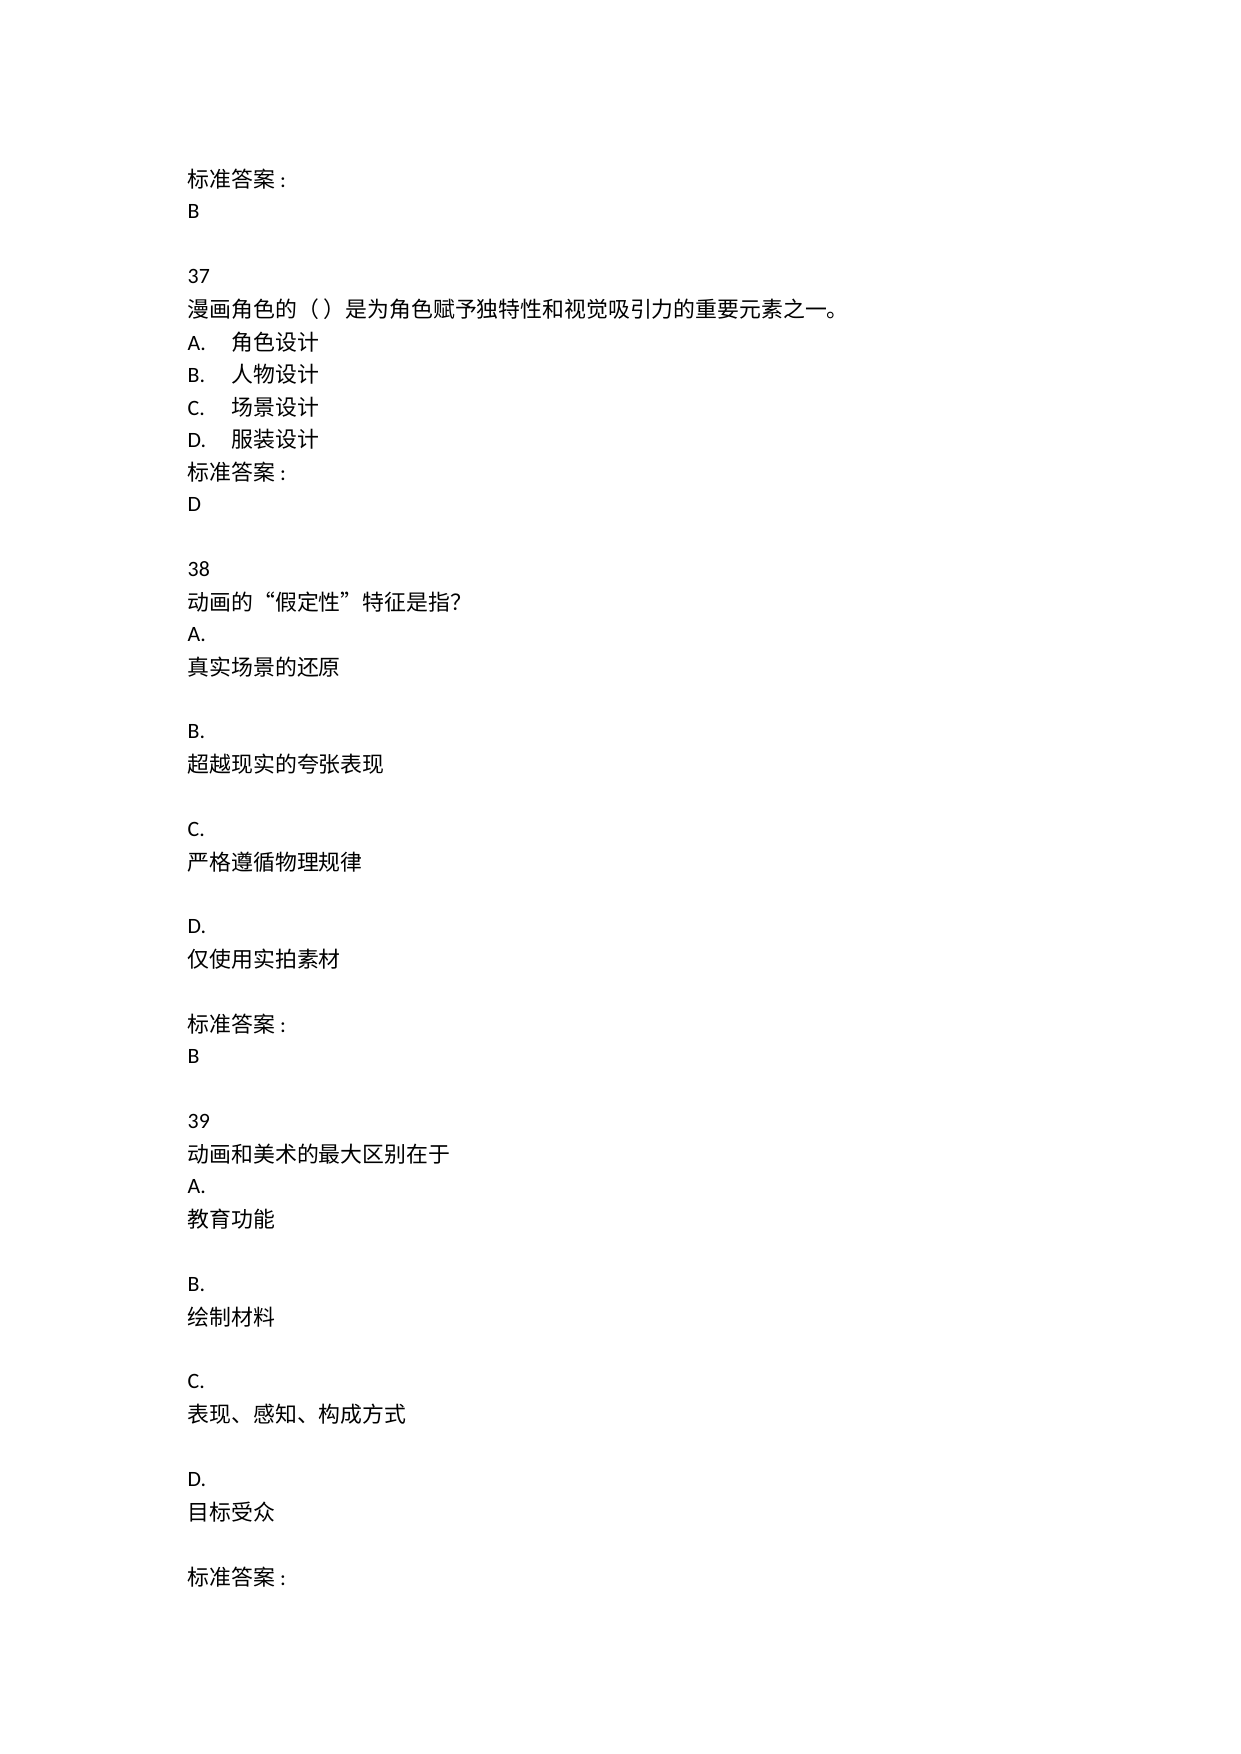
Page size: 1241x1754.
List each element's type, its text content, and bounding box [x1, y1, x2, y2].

text C. 场景设计 [187, 389, 1053, 422]
text A. [187, 617, 1053, 649]
text D. [187, 1462, 1053, 1494]
text 标准答案 : [187, 162, 1053, 194]
text 37 [187, 259, 1053, 292]
text 超越现实的夸张表现 [187, 747, 1053, 779]
text D [187, 487, 1053, 519]
text B [187, 194, 1053, 227]
text 39 [187, 1104, 1053, 1137]
text 标准答案 : [187, 1007, 1053, 1039]
text 动画和美术的最大区别在于 [187, 1137, 1053, 1169]
text B. 人物设计 [187, 357, 1053, 389]
text 漫画角色的（ ）是为角色赋予独特性和视觉吸引力的重要元素之一。 [187, 292, 1053, 324]
text C. [187, 812, 1053, 844]
text 真实场景的还原 [187, 649, 1053, 682]
text 38 [187, 552, 1053, 584]
text D. [187, 909, 1053, 942]
text B. [187, 1267, 1053, 1299]
text 教育功能 [187, 1202, 1053, 1234]
text 绘制材料 [187, 1299, 1053, 1332]
text 目标受众 [187, 1494, 1053, 1527]
text 动画的“假定性”特征是指？ [187, 584, 1053, 617]
text 标准答案 : [187, 454, 1053, 487]
text 表现、感知、构成方式 [187, 1397, 1053, 1429]
text A. 角色设计 [187, 324, 1053, 357]
text A. [187, 1169, 1053, 1202]
text B [187, 1039, 1053, 1072]
text D. 服装设计 [187, 422, 1053, 454]
text B. [187, 714, 1053, 747]
text 标准答案 : [187, 1559, 1053, 1592]
text 严格遵循物理规律 [187, 844, 1053, 877]
text 仅使用实拍素材 [187, 942, 1053, 974]
text C. [187, 1364, 1053, 1397]
